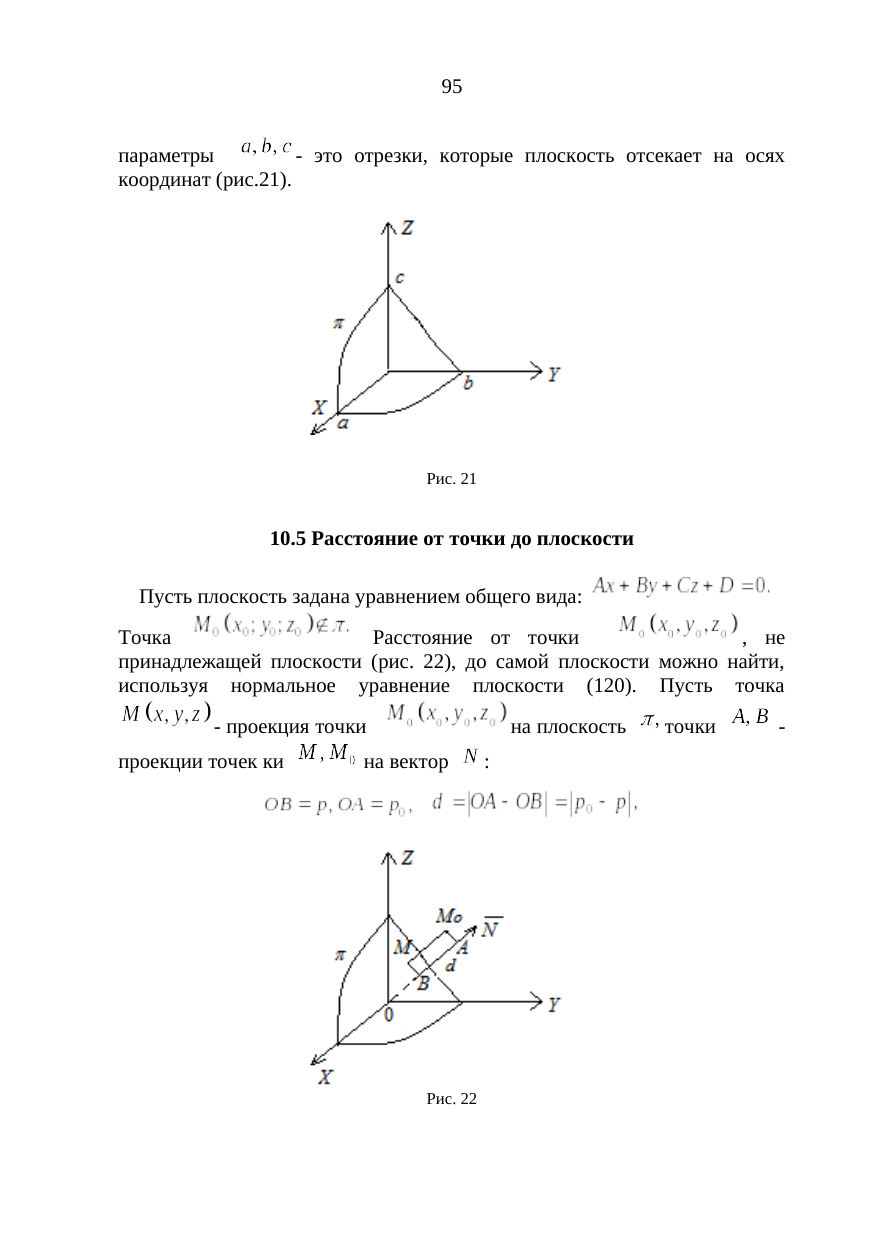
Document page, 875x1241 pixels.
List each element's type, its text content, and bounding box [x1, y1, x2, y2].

list Пусть плоскость задана уравнением общего вида: [118, 574, 785, 608]
list 10.5 Расстояние от точки до плоскости [118, 526, 785, 550]
picture [295, 821, 608, 1089]
list параметры - это отрезки, которые плоскость отсекает на осях координат (рис.21). [118, 131, 785, 191]
list Рис. 21 [118, 454, 785, 488]
list Рис. 22 [118, 1088, 785, 1108]
picture [295, 191, 608, 435]
list Точка Расстояние от точки , не принадлежащей плоскости (рис. 22), до самой плоскости можно найти, используя нормальное уравнение плоскости (120). Пусть точка - проекция точки на плоскость точки - проекции точек ки на вектор : [118, 608, 785, 785]
